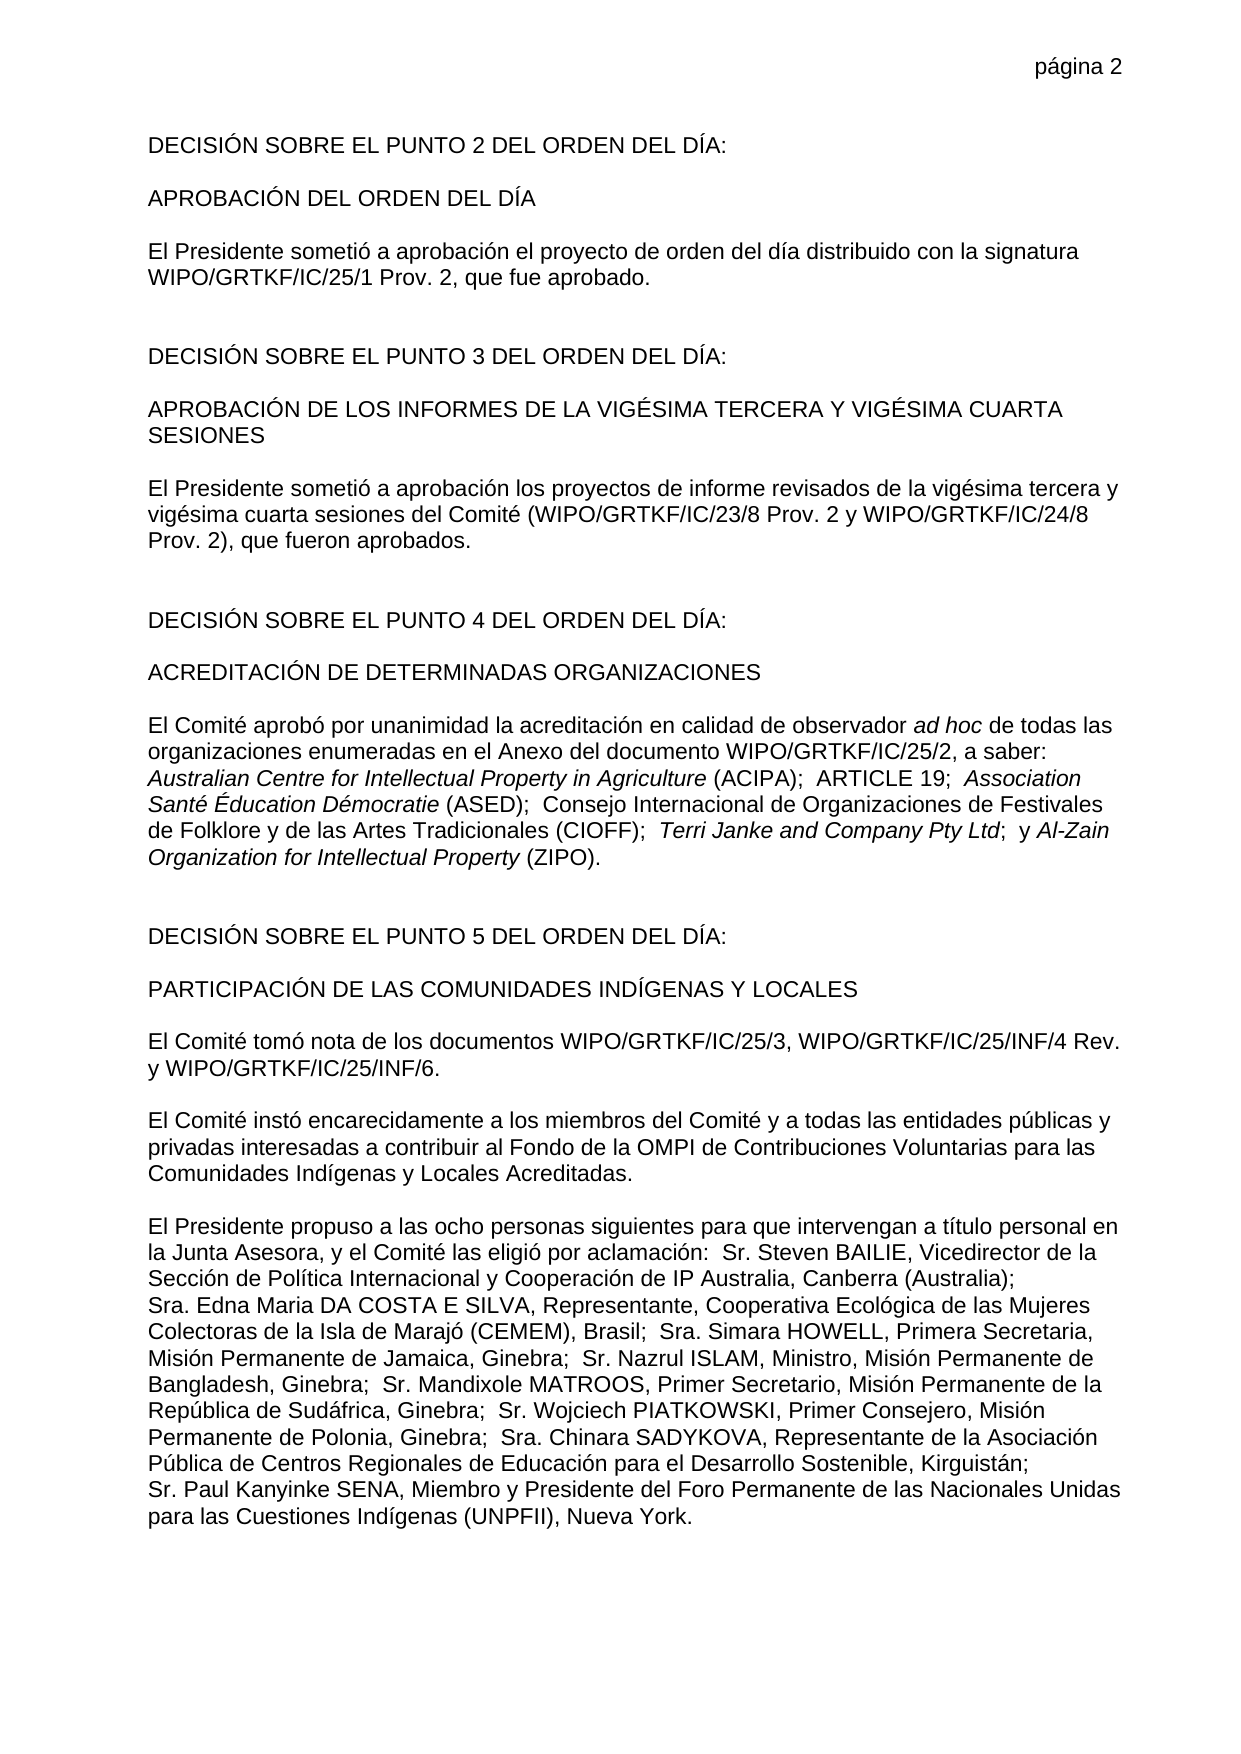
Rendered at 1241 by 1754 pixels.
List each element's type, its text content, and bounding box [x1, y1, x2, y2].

text El Comité instó encarecidamente a los miembros del Comité y a todas las entidades públicas y privadas interesadas a contribuir al Fondo de la OMPI de Contribuciones Voluntarias para las Comunidades Indígenas y Locales Acreditadas. [148, 1107, 1122, 1186]
text El Comité tomó nota de los documentos WIPO/GRTKF/IC/25/3, WIPO/GRTKF/IC/25/INF/4 Rev. y WIPO/GRTKF/IC/25/INF/6. [148, 1028, 1122, 1081]
text DECISIÓN SOBRE EL PUNTO 5 DEL ORDEN DEL DÍA: [148, 923, 1122, 949]
text ACREDITACIÓN DE DETERMINADAS ORGANIZACIONES [148, 659, 1122, 686]
text DECISIÓN SOBRE EL PUNTO 2 DEL ORDEN DEL DÍA: [148, 132, 1122, 158]
text DECISIÓN SOBRE EL PUNTO 3 DEL ORDEN DEL DÍA: [148, 343, 1122, 369]
text APROBACIÓN DEL ORDEN DEL DÍA [148, 185, 1122, 211]
text El Comité aprobó por unanimidad la acreditación en calidad de observador ad hoc de todas las organizaciones enumeradas en el Anexo del documento WIPO/GRTKF/IC/25/2, a saber: Australian Centre for Intellectual Property in Agriculture (ACIPA); ARTICLE 19; Association Santé Éducation Démocratie (ASED); Consejo Internacional de Organizaciones de Festivales de Folklore y de las Artes Tradicionales (CIOFF); Terri Janke and Company Pty Ltd; y Al-Zain Organization for Intellectual Property (ZIPO). [148, 712, 1122, 870]
text El Presidente sometió a aprobación los proyectos de informe revisados de la vigésima tercera y vigésima cuarta sesiones del Comité (WIPO/GRTKF/IC/23/8 Prov. 2 y WIPO/GRTKF/IC/24/8 Prov. 2), que fueron aprobados. [148, 475, 1122, 554]
text DECISIÓN SOBRE EL PUNTO 4 DEL ORDEN DEL DÍA: [148, 607, 1122, 633]
text APROBACIÓN DE LOS INFORMES DE LA VIGÉSIMA TERCERA Y VIGÉSIMA CUARTA SESIONES [148, 396, 1122, 448]
text El Presidente propuso a las ocho personas siguientes para que intervengan a título personal en la Junta Asesora, y el Comité las eligió por aclamación: Sr. Steven BAILIE, Vicedirector de la Sección de Política Internacional y Cooperación de IP Australia, Canberra (Australia); Sra. Edna Maria DA COSTA E SILVA, Representante, Cooperativa Ecológica de las Mujeres Colectoras de la Isla de Marajó (CEMEM), Brasil; Sra. Simara HOWELL, Primera Secretaria, Misión Permanente de Jamaica, Ginebra; Sr. Nazrul ISLAM, Ministro, Misión Permanente de Bangladesh, Ginebra; Sr. Mandixole MATROOS, Primer Secretario, Misión Permanente de la República de Sudáfrica, Ginebra; Sr. Wojciech PIATKOWSKI, Primer Consejero, Misión Permanente de Polonia, Ginebra; Sra. Chinara SADYKOVA, Representante de la Asociación Pública de Centros Regionales de Educación para el Desarrollo Sostenible, Kirguistán; Sr. Paul Kanyinke SENA, Miembro y Presidente del Foro Permanente de las Nacionales Unidas para las Cuestiones Indígenas (UNPFII), Nueva York. [148, 1213, 1122, 1529]
text El Presidente sometió a aprobación el proyecto de orden del día distribuido con la signatura WIPO/GRTKF/IC/25/1 Prov. 2, que fue aprobado. [148, 238, 1122, 290]
text PARTICIPACIÓN DE LAS COMUNIDADES INDÍGENAS Y LOCALES [148, 976, 1122, 1002]
